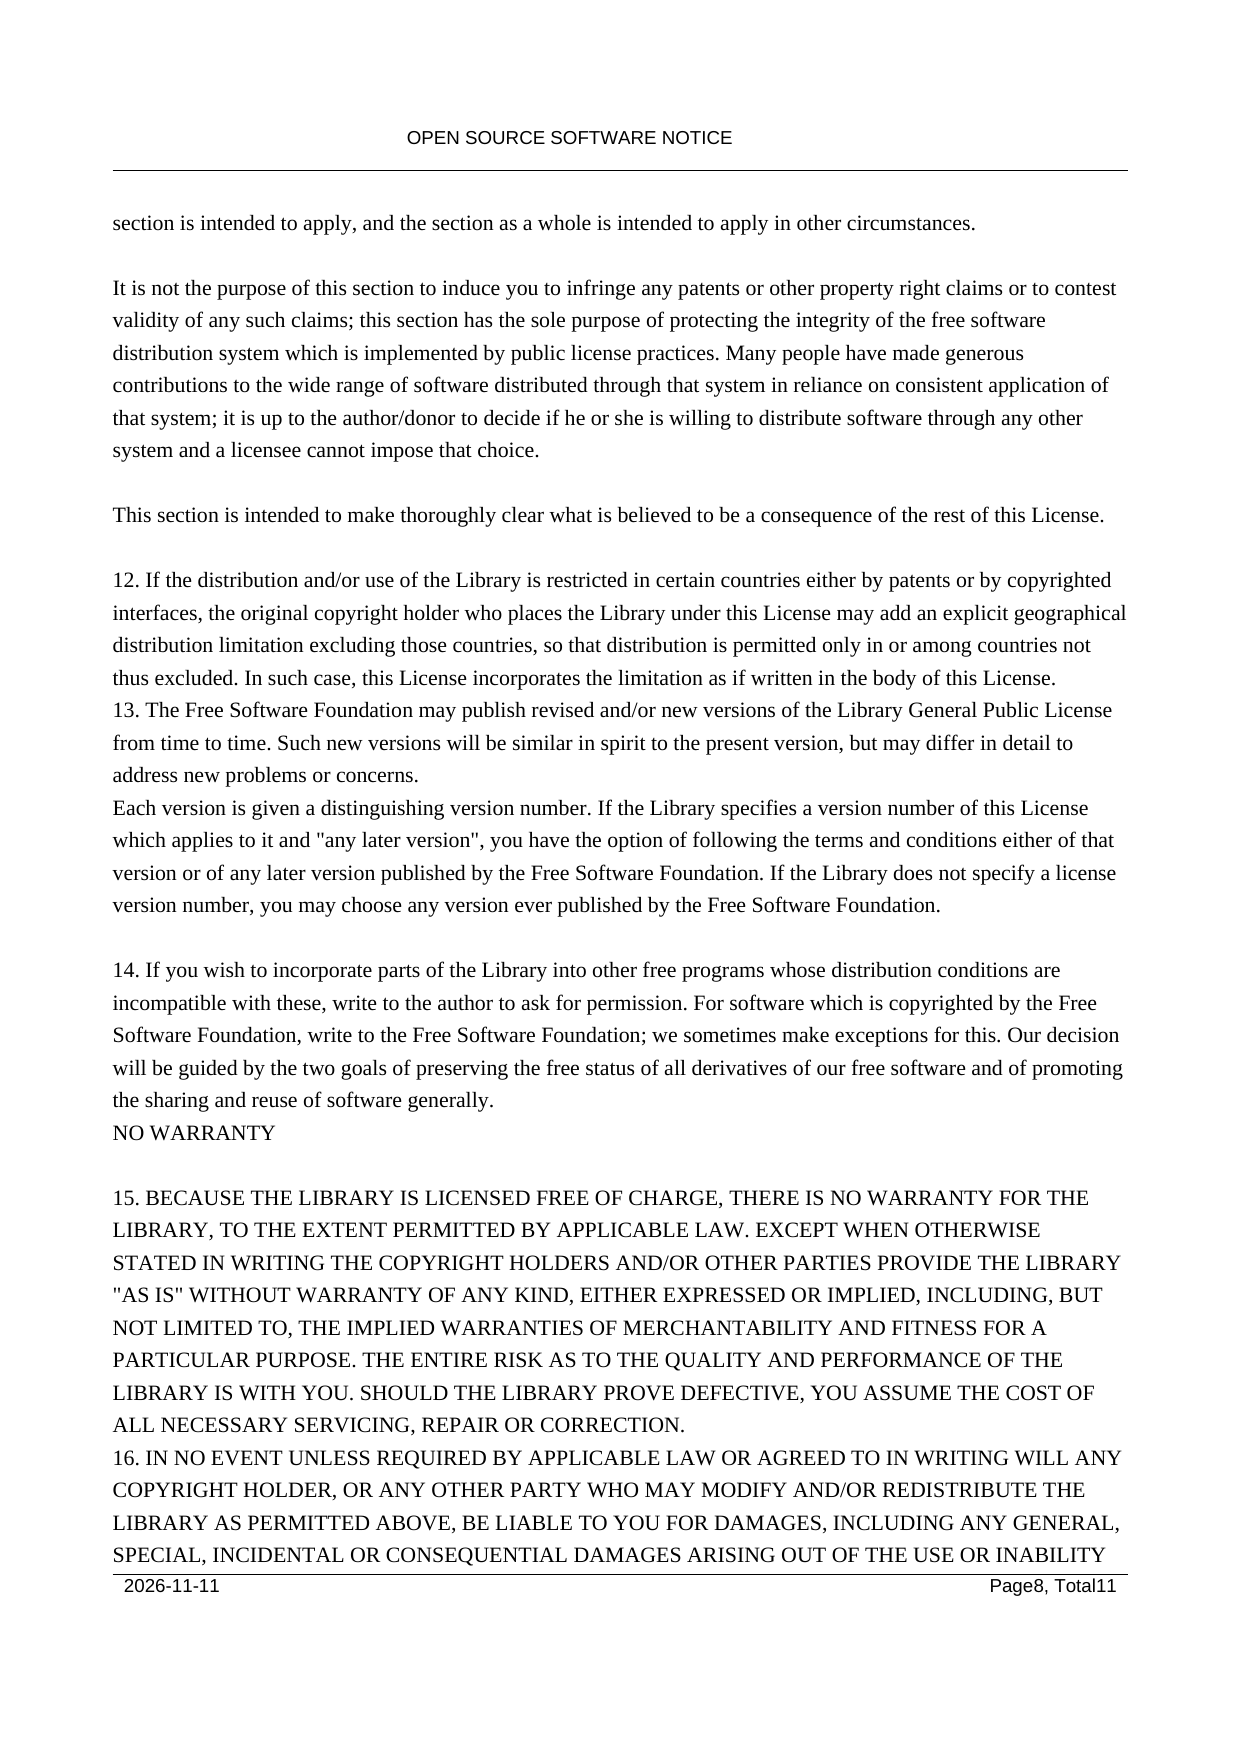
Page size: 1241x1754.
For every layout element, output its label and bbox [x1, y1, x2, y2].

text [112, 206, 1128, 1571]
